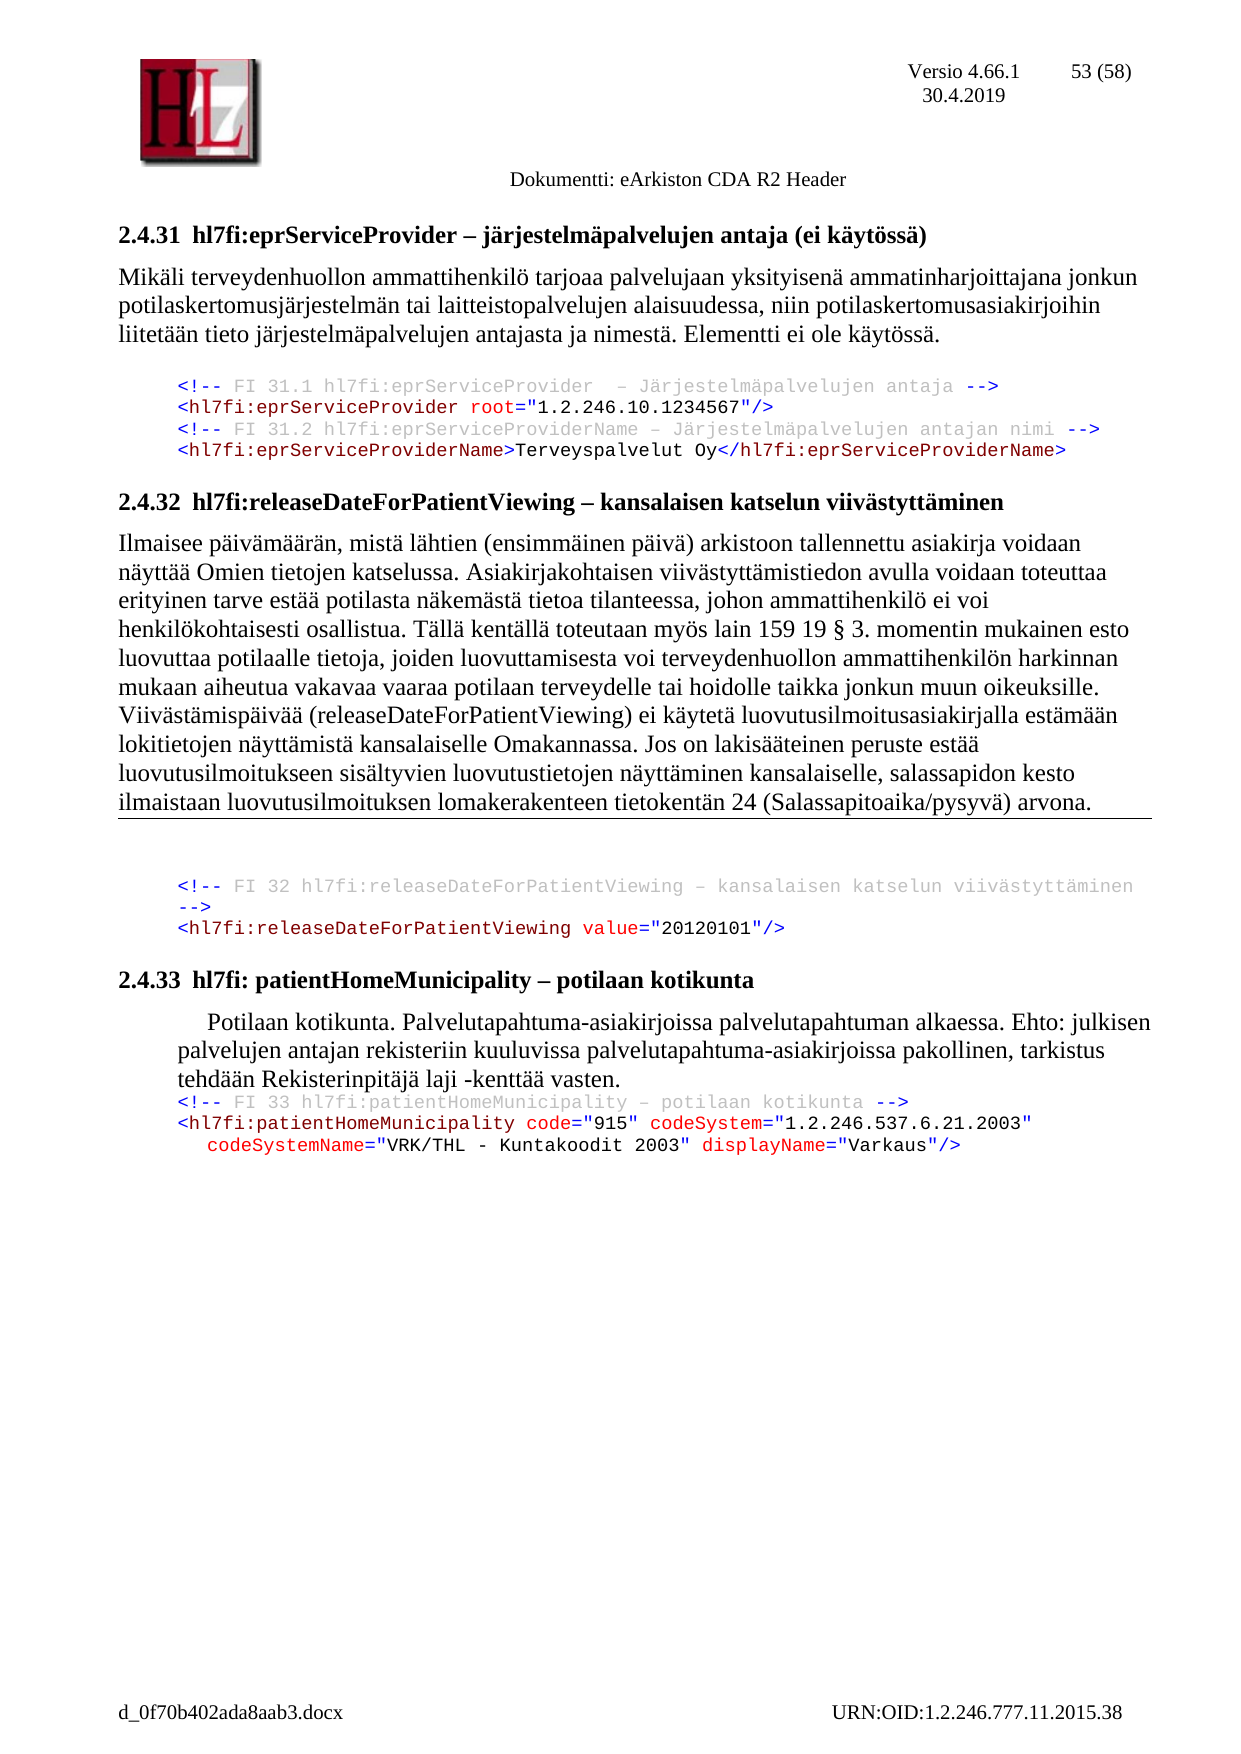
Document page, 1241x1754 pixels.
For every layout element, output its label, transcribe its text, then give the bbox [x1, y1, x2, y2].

text Mikäli terveydenhuollon ammattihenkilö tarjoaa palvelujaan yksityisenä ammatinharjoittajana jonkun potilaskertomusjärjestelmän tai laitteistopalvelujen alaisuudessa, niin potilaskertomusasiakirjoihin liitetään tieto järjestelmäpalvelujen antajasta ja nimestä. Elementti ei ole käytössä. [118, 262, 1152, 348]
text <hl7fi:releaseDateForPatientViewing value="20120101"/> [118, 919, 1152, 940]
text Potilaan kotikunta. Palvelutapahtuma-asiakirjoissa palvelutapahtuman alkaessa. Ehto: julkisen palvelujen antajan rekisteriin kuuluvissa palvelutapahtuma-asiakirjoissa pakollinen, tarkistus tehdään Rekisterinpitäjä laji -kenttää vasten. [177, 1007, 1152, 1093]
text --> [148, 898, 1152, 919]
text <!-- FI 33 hl7fi:patientHomeMunicipality – potilaan kotikunta --> [118, 1093, 1152, 1114]
text codeSystemName="VRK/THL - Kuntakoodit 2003" displayName="Varkaus"/> [177, 1135, 1152, 1157]
text <hl7fi:patientHomeMunicipality code="915" codeSystem="1.2.246.537.6.21.2003" [118, 1114, 1152, 1135]
text Viivästämispäivää (releaseDateForPatientViewing) ei käytetä luovutusilmoitusasiakirjalla estämään lokitietojen näyttämistä kansalaiselle Omakannassa. Jos on lakisääteinen peruste estää luovutusilmoitukseen sisältyvien luovutustietojen näyttäminen kansalaiselle, salassapidon kesto ilmaistaan luovutusilmoituksen lomakerakenteen tietokentän 24 (Salassapitoaika/pysyvä) arvona. [118, 701, 1152, 818]
text <hl7fi:eprServiceProvider root="1.2.246.10.1234567"/> [118, 398, 1152, 419]
picture [140, 59, 263, 167]
text <!-- FI 31.2 hl7fi:eprServiceProviderName – Järjestelmäpalvelujen antajan nimi --> [118, 419, 1152, 441]
subtitle hl7fi:eprServiceProvider – järjestelmäpalvelujen antaja (ei käytössä) [118, 221, 1152, 249]
text <!-- FI 31.1 hl7fi:eprServiceProvider – Järjestelmäpalvelujen antaja --> [118, 377, 1152, 398]
text Ilmaisee päivämäärän, mistä lähtien (ensimmäinen päivä) arkistoon tallennettu asiakirja voidaan näyttää Omien tietojen katselussa. Asiakirjakohtaisen viivästyttämistiedon avulla voidaan toteuttaa erityinen tarve estää potilasta näkemästä tietoa tilanteessa, johon ammattihenkilö ei voi henkilökohtaisesti osallistua. Tällä kentällä toteutaan myös lain 159 19 § 3. momentin mukainen esto luovuttaa potilaalle tietoja, joiden luovuttamisesta voi terveydenhuollon ammattihenkilön harkinnan mukaan aiheutua vakavaa vaaraa potilaan terveydelle tai hoidolle taikka jonkun muun oikeuksille. [118, 528, 1152, 701]
subtitle hl7fi:releaseDateForPatientViewing – kansalaisen katselun viivästyttäminen [118, 487, 1152, 516]
text <hl7fi:eprServiceProviderName>Terveyspalvelut Oy</hl7fi:eprServiceProviderName> [118, 441, 1152, 462]
subtitle hl7fi: patientHomeMunicipality – potilaan kotikunta [118, 965, 1152, 994]
text <!-- FI 32 hl7fi:releaseDateForPatientViewing – kansalaisen katselun viivästyttäminen [118, 877, 1152, 898]
